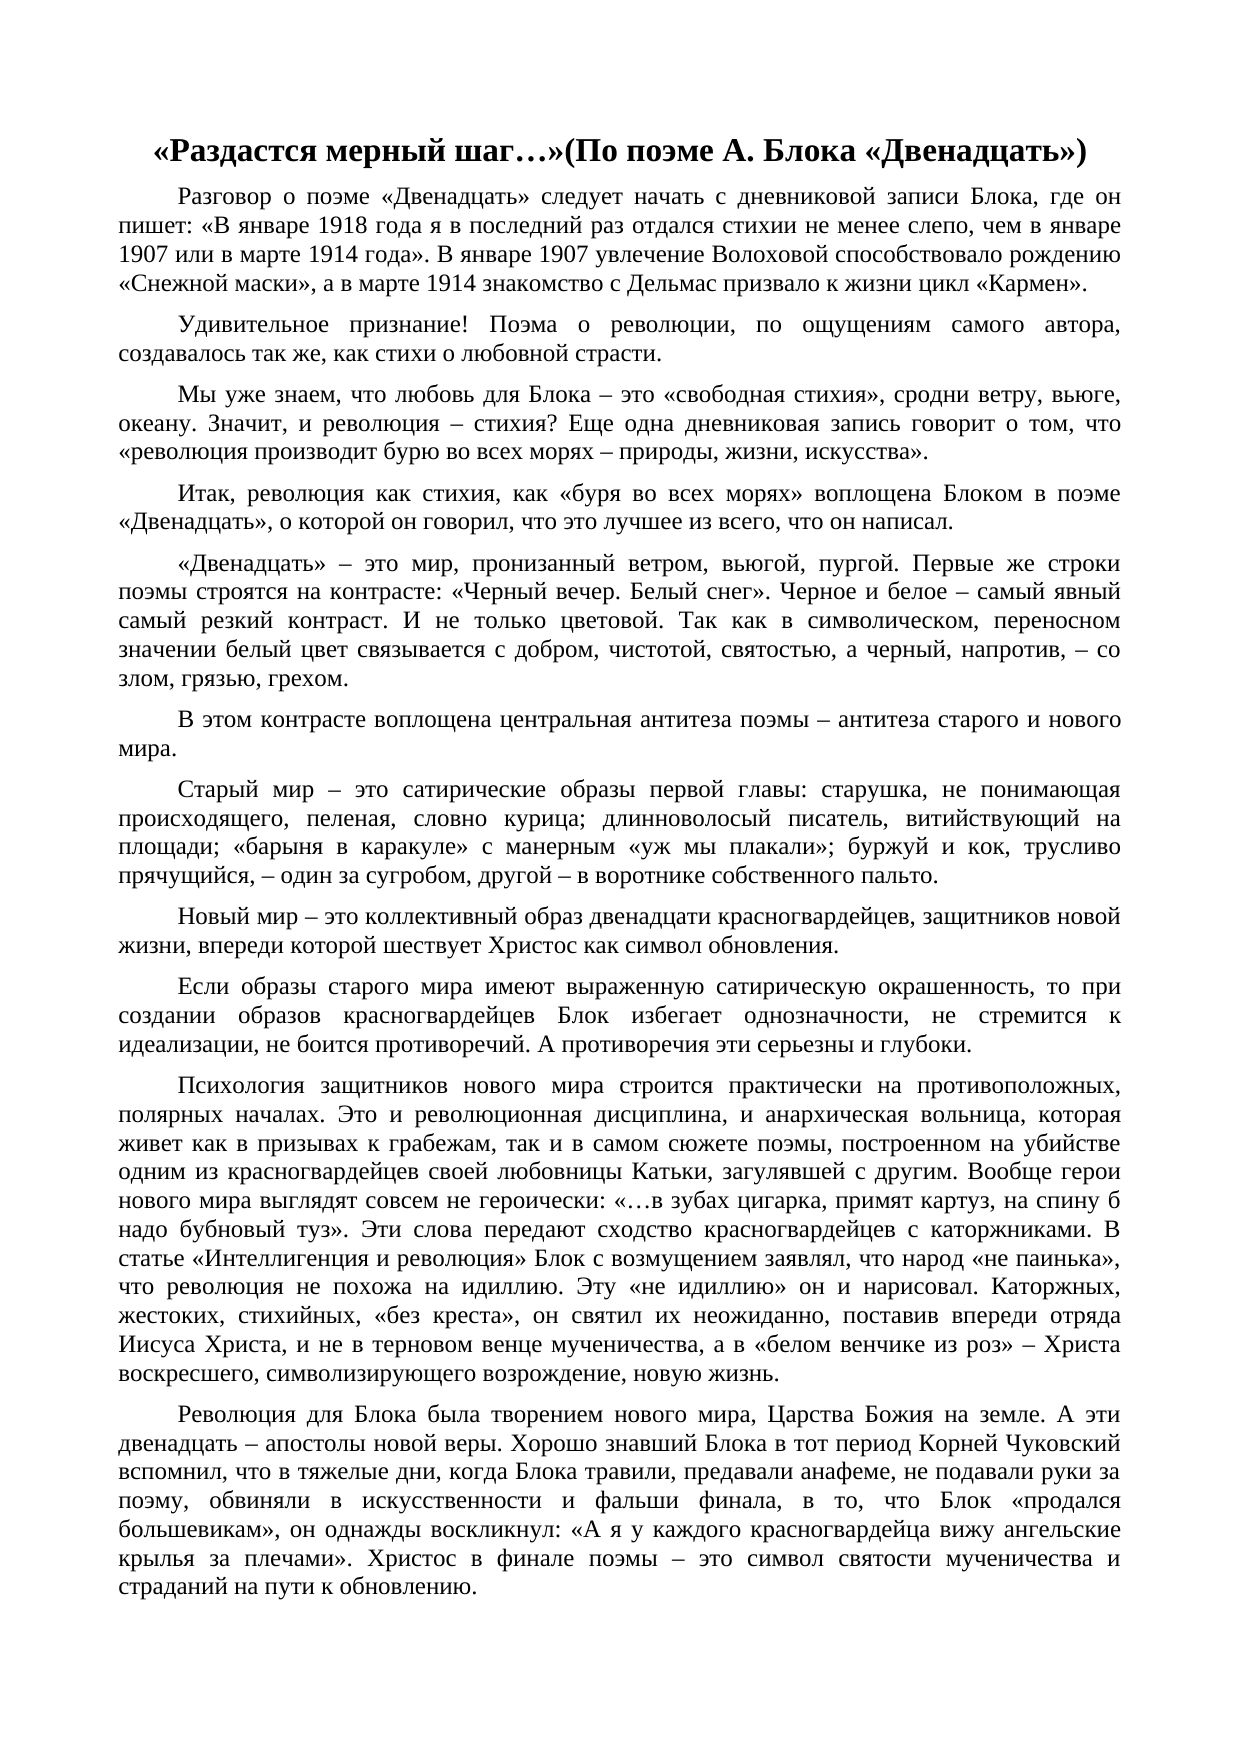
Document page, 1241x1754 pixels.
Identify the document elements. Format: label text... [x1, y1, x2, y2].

text Итак, революция как стихия, как «буря во всех морях» воплощена Блоком в поэме «Двенадцать», о которой он говорил, что это лучшее из всего, что он написал. [118, 478, 1122, 535]
text Если образы старого мира имеют выраженную сатирическую окрашенность, то при создании образов красногвардейцев Блок избегает однозначности, не стремится к идеализации, не боится противоречий. А противоречия эти серьезны и глубоки. [118, 971, 1122, 1058]
text Мы уже знаем, что любовь для Блока – это «свободная стихия», сродни ветру, вьюге, океану. Значит, и революция – стихия? Еще одна дневниковая запись говорит о том, что «революция производит бурю во всех морях – природы, жизни, искусства». [118, 379, 1122, 465]
text Удивительное признание! Поэма о революции, по ощущениям самого автора, создавалось так же, как стихи о любовной страсти. [118, 309, 1122, 366]
text В этом контрасте воплощена центральная антитеза поэмы – антитеза старого и нового мира. [118, 704, 1122, 761]
text Революция для Блока была творением нового мира, Царства Божия на земле. А эти двенадцать – апостолы новой веры. Хорошо знавший Блока в тот период Корней Чуковский вспомнил, что в тяжелые дни, когда Блока травили, предавали анафеме, не подавали руки за поэму, обвиняли в искусственности и фальши финала, в то, что Блок «продался большевикам», он однажды воскликнул: «А я у каждого красногвардейца вижу ангельские крылья за плечами». Христос в финале поэмы – это символ святости мученичества и страданий на пути к обновлению. [118, 1399, 1122, 1600]
text Новый мир – это коллективный образ двенадцати красногвардейцев, защитников новой жизни, впереди которой шествует Христос как символ обновления. [118, 901, 1122, 959]
text Старый мир – это сатирические образы первой главы: старушка, не понимающая происходящего, пеленая, словно курица; длинноволосый писатель, витийствующий на площади; «барыня в каракуле» с манерным «уж мы плакали»; буржуй и кок, трусливо прячущийся, – один за сугробом, другой – в воротнике собственного пальто. [118, 774, 1122, 889]
text «Раздастся мерный шаг…»(По поэме А. Блока «Двенадцать») [118, 131, 1122, 169]
text Разговор о поэме «Двенадцать» следует начать с дневниковой записи Блока, где он пишет: «В январе 1918 года я в последний раз отдался стихии не менее слепо, чем в январе 1907 или в марте 1914 года». В январе 1907 увлечение Волоховой способствовало рождению «Снежной маски», а в марте 1914 знакомство с Дельмас призвало к жизни цикл «Кармен». [118, 181, 1122, 296]
text «Двенадцать» – это мир, пронизанный ветром, вьюгой, пургой. Первые же строки поэмы строятся на контрасте: «Черный вечер. Белый снег». Черное и белое – самый явный самый резкий контраст. И не только цветовой. Так как в символическом, переносном значении белый цвет связывается с добром, чистотой, святостью, а черный, напротив, – со злом, грязью, грехом. [118, 548, 1122, 691]
text Психология защитников нового мира строится практически на противоположных, полярных началах. Это и революционная дисциплина, и анархическая вольница, которая живет как в призывах к грабежам, так и в самом сюжете поэмы, построенном на убийстве одним из красногвардейцев своей любовницы Катьки, загулявшей с другим. Вообще герои нового мира выглядят совсем не героически: «…в зубах цигарка, примят картуз, на спину б надо бубновый туз». Эти слова передают сходство красногвардейцев с каторжниками. В статье «Интеллигенция и революция» Блок с возмущением заявлял, что народ «не паинька», что революция не похожа на идиллию. Эту «не идиллию» он и нарисовал. Каторжных, жестоких, стихийных, «без креста», он святил их неожиданно, поставив впереди отряда Иисуса Христа, и не в терновом венце мученичества, а в «белом венчике из роз» – Христа воскресшего, символизирующего возрождение, новую жизнь. [118, 1070, 1122, 1386]
